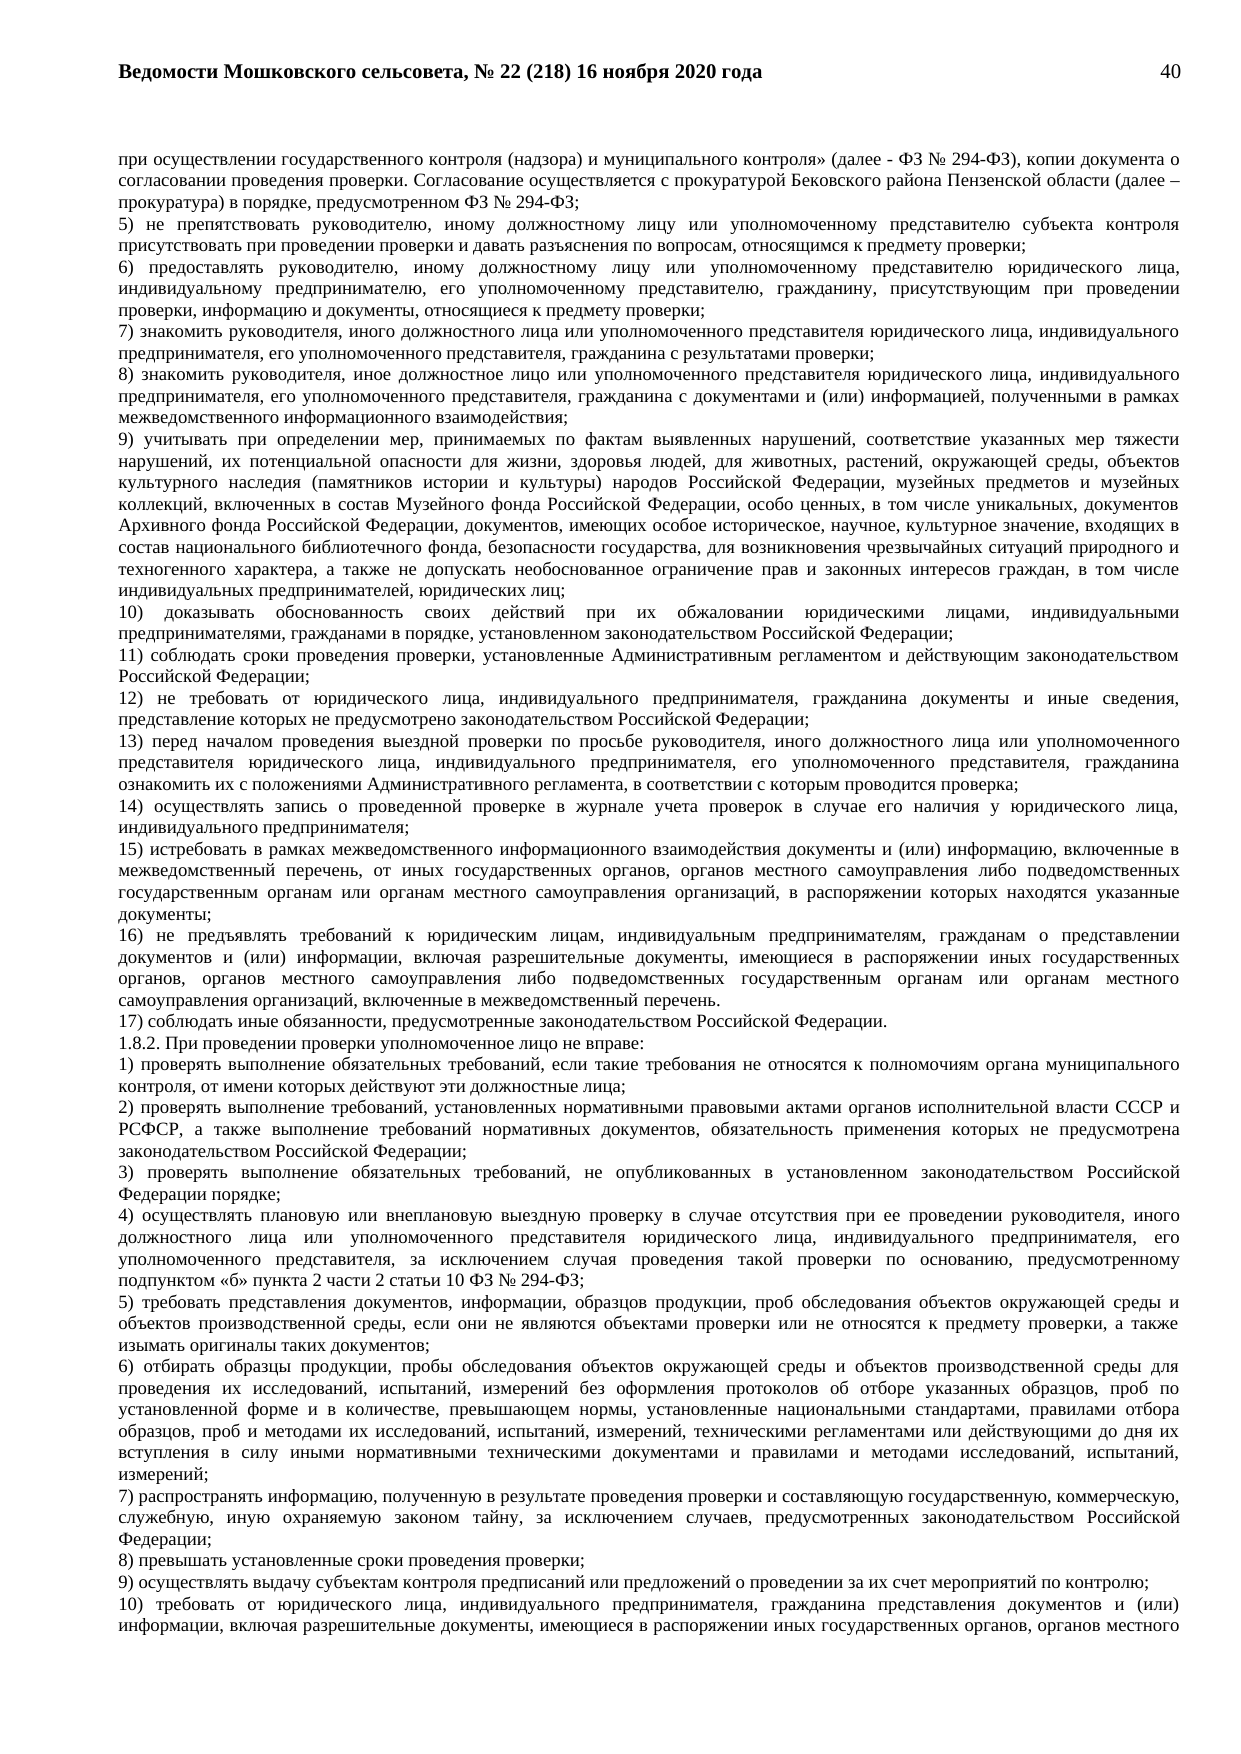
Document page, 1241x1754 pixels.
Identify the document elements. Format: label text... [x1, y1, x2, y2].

text 6) предоставлять руководителю, иному должностному лицу или уполномоченному представителю юридического лица, индивидуальному предпринимателю, его уполномоченному представителю, гражданину, присутствующим при проведении проверки, информацию и документы, относящиеся к предмету проверки; [118, 256, 1181, 320]
text 5) не препятствовать руководителю, иному должностному лицу или уполномоченному представителю субъекта контроля присутствовать при проведении проверки и давать разъяснения по вопросам, относящимся к предмету проверки; [118, 212, 1181, 256]
text 7) знакомить руководителя, иного должностного лица или уполномоченного представителя юридического лица, индивидуального предпринимателя, его уполномоченного представителя, гражданина с результатами проверки; [118, 320, 1181, 363]
text 3) проверять выполнение обязательных требований, не опубликованных в установленном законодательством Российской Федерации порядке; [118, 1161, 1181, 1204]
text 13) перед началом проведения выездной проверки по просьбе руководителя, иного должностного лица или уполномоченного представителя юридического лица, индивидуального предпринимателя, его уполномоченного представителя, гражданина ознакомить их с положениями Административного регламента, в соответствии с которым проводится проверка; [118, 730, 1181, 794]
text 6) отбирать образцы продукции, пробы обследования объектов окружающей среды и объектов производственной среды для проведения их исследований, испытаний, измерений без оформления протоколов об отборе указанных образцов, проб по установленной форме и в количестве, превышающем нормы, установленные национальными стандартами, правилами отбора образцов, проб и методами их исследований, испытаний, измерений, техническими регламентами или действующими до дня их вступления в силу иными нормативными техническими документами и правилами и методами исследований, испытаний, измерений; [118, 1355, 1181, 1484]
text 11) соблюдать сроки проведения проверки, установленные Административным регламентом и действующим законодательством Российской Федерации; [118, 644, 1181, 687]
text 12) не требовать от юридического лица, индивидуального предпринимателя, гражданина документы и иные сведения, представление которых не предусмотрено законодательством Российской Федерации; [118, 687, 1181, 730]
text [118, 1592, 1181, 1636]
text 1) проверять выполнение обязательных требований, если такие требования не относятся к полномочиям органа муниципального контроля, от имени которых действуют эти должностные лица; [118, 1053, 1181, 1096]
text 10) доказывать обоснованность своих действий при их обжаловании юридическими лицами, индивидуальными предпринимателями, гражданами в порядке, установленном законодательством Российской Федерации; [118, 601, 1181, 644]
text 8) превышать установленные сроки проведения проверки; [118, 1549, 1181, 1571]
text 1.8.2. При проведении проверки уполномоченное лицо не вправе: [118, 1032, 1181, 1053]
text 9) учитывать при определении мер, принимаемых по фактам выявленных нарушений, соответствие указанных мер тяжести нарушений, их потенциальной опасности для жизни, здоровья людей, для животных, растений, окружающей среды, объектов культурного наследия (памятников истории и культуры) народов Российской Федерации, музейных предметов и музейных коллекций, включенных в состав Музейного фонда Российской Федерации, особо ценных, в том числе уникальных, документов Архивного фонда Российской Федерации, документов, имеющих особое историческое, научное, культурное значение, входящих в состав национального библиотечного фонда, безопасности государства, для возникновения чрезвычайных ситуаций природного и техногенного характера, а также не допускать необоснованное ограничение прав и законных интересов граждан, в том числе индивидуальных предпринимателей, юридических лиц; [118, 428, 1181, 601]
text 16) не предъявлять требований к юридическим лицам, индивидуальным предпринимателям, гражданам о представлении документов и (или) информации, включая разрешительные документы, имеющиеся в распоряжении иных государственных органов, органов местного самоуправления либо подведомственных государственным органам или органам местного самоуправления организаций, включенные в межведомственный перечень. [118, 924, 1181, 1010]
text 8) знакомить руководителя, иное должностное лицо или уполномоченного представителя юридического лица, индивидуального предпринимателя, его уполномоченного представителя, гражданина с документами и (или) информацией, полученными в рамках межведомственного информационного взаимодействия; [118, 363, 1181, 428]
text 5) требовать представления документов, информации, образцов продукции, проб обследования объектов окружающей среды и объектов производственной среды, если они не являются объектами проверки или не относятся к предмету проверки, а также изымать оригиналы таких документов; [118, 1291, 1181, 1355]
text 14) осуществлять запись о проведенной проверке в журнале учета проверок в случае его наличия у юридического лица, индивидуального предпринимателя; [118, 794, 1181, 838]
text 4) осуществлять плановую или внеплановую выездную проверку в случае отсутствия при ее проведении руководителя, иного должностного лица или уполномоченного представителя юридического лица, индивидуального предпринимателя, его уполномоченного представителя, за исключением случая проведения такой проверки по основанию, предусмотренному подпунктом «б» пункта 2 части 2 статьи 10 ФЗ № 294-ФЗ; [118, 1204, 1181, 1291]
text 15) истребовать в рамках межведомственного информационного взаимодействия документы и (или) информацию, включенные в межведомственный перечень, от иных государственных органов, органов местного самоуправления либо подведомственных государственным органам или органам местного самоуправления организаций, в распоряжении которых находятся указанные документы; [118, 838, 1181, 924]
text 7) распространять информацию, полученную в результате проведения проверки и составляющую государственную, коммерческую, служебную, иную охраняемую законом тайну, за исключением случаев, предусмотренных законодательством Российской Федерации; [118, 1484, 1181, 1549]
text 2) проверять выполнение требований, установленных нормативными правовыми актами органов исполнительной власти СССР и РСФСР, а также выполнение требований нормативных документов, обязательность применения которых не предусмотрена законодательством Российской Федерации; [118, 1096, 1181, 1161]
text 17) соблюдать иные обязанности, предусмотренные законодательством Российской Федерации. [118, 1010, 1181, 1032]
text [118, 148, 1181, 212]
text 9) осуществлять выдачу субъектам контроля предписаний или предложений о проведении за их счет мероприятий по контролю; [118, 1571, 1181, 1592]
